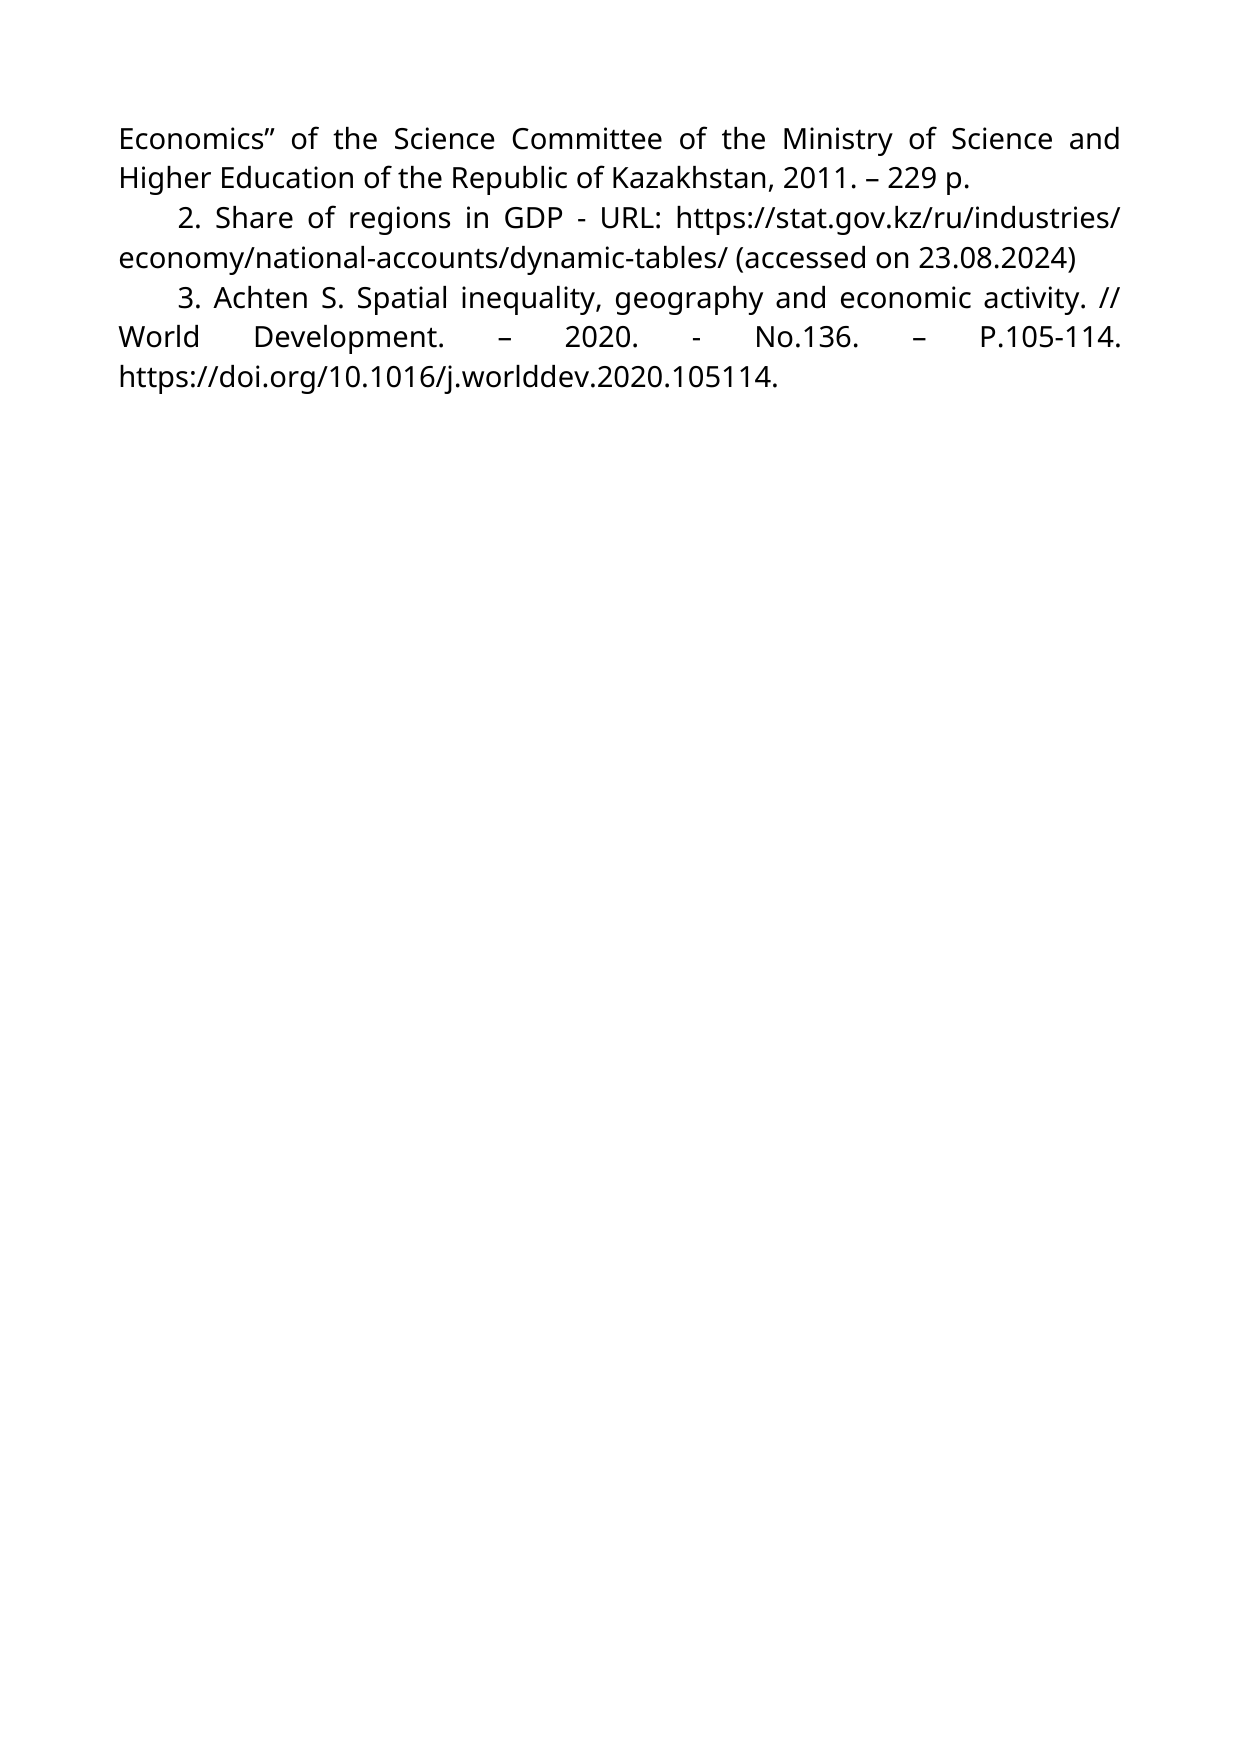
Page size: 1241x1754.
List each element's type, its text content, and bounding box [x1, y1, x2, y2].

text 3. Achten S. Spatial inequality, geography and economic activity. // World Development. – 2020. - No.136. – Р.105-114. https://doi.org/10.1016/j.worlddev.2020.105114. [118, 277, 1122, 396]
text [118, 118, 1122, 197]
text 2. Share of regions in GDP - URL: https://stat.gov.kz/ru/industries/ economy/national-accounts/dynamic-tables/ (accessed on 23.08.2024) [118, 197, 1122, 277]
